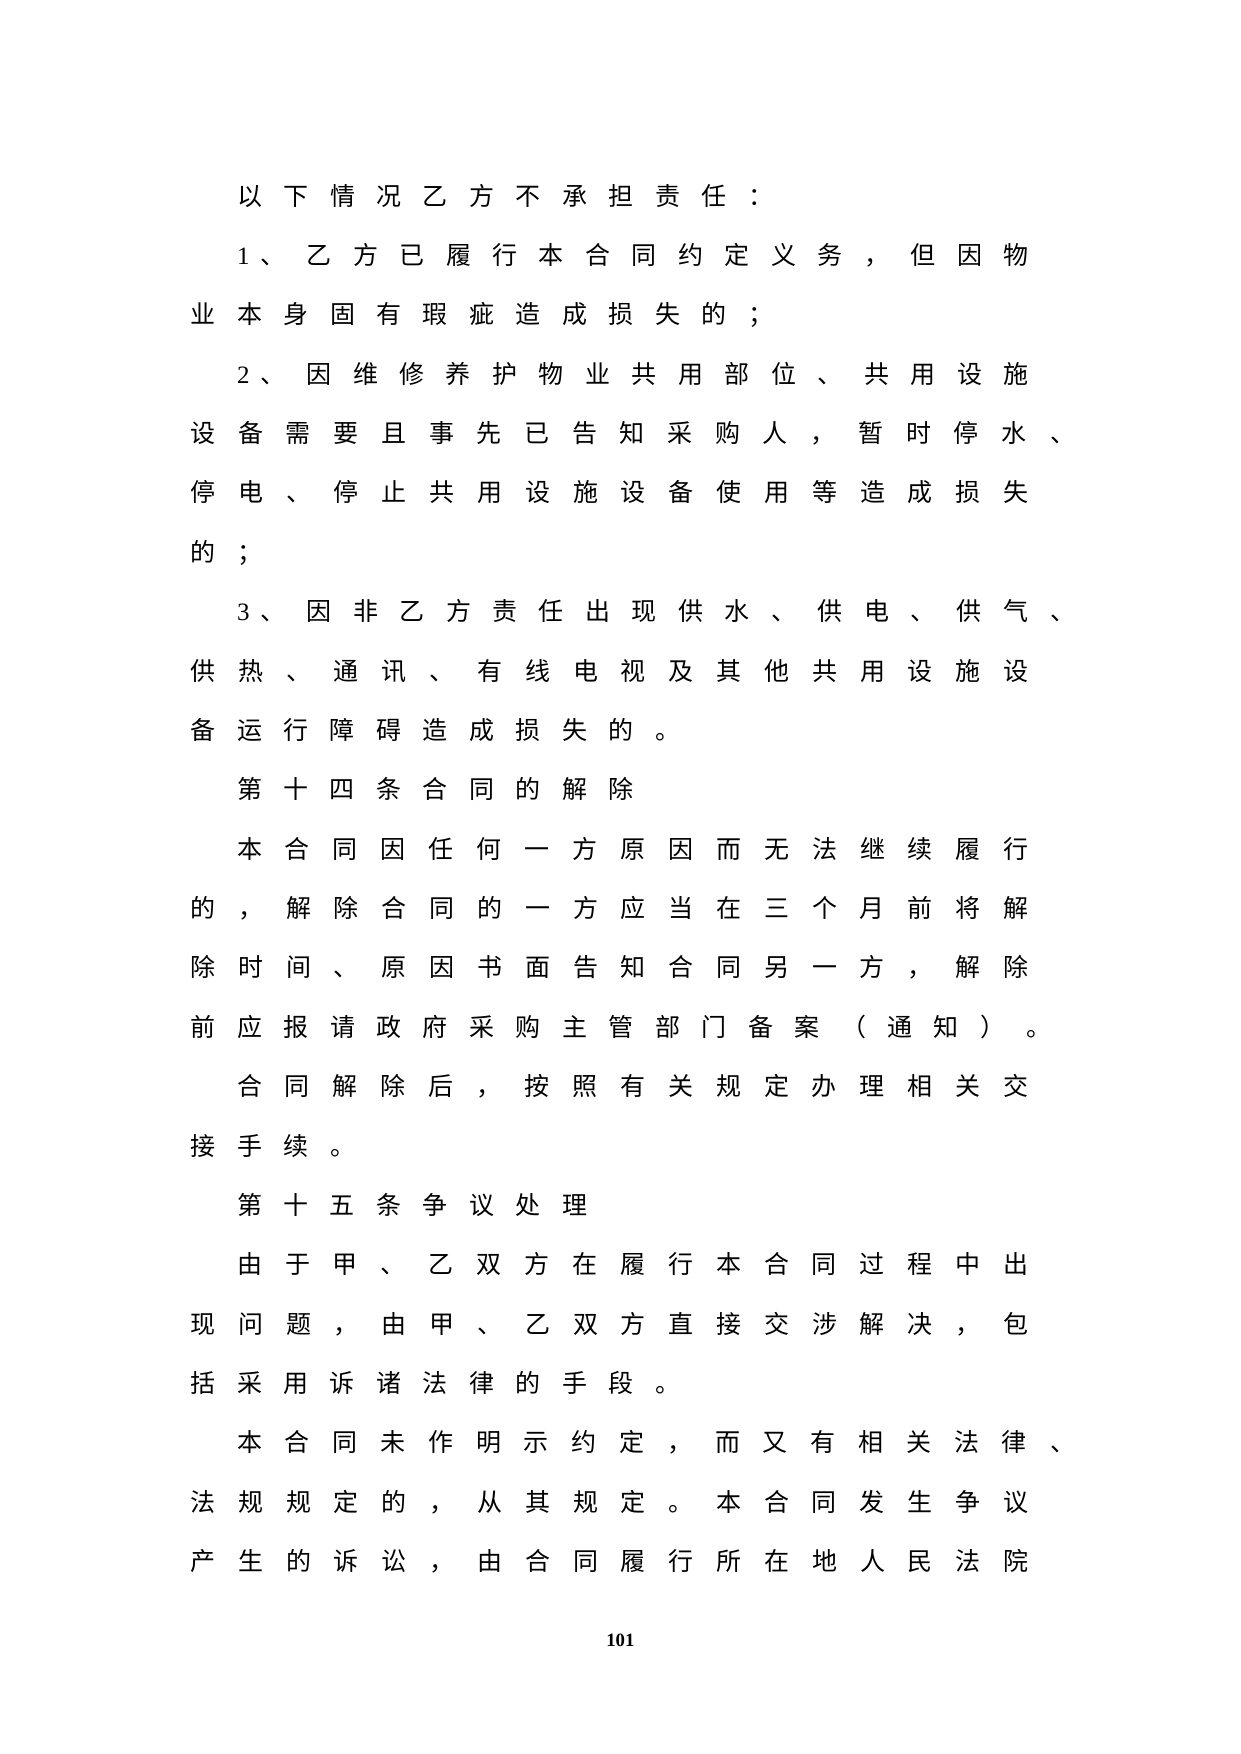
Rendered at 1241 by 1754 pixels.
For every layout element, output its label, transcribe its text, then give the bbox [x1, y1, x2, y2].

text 第十四条合同的解除 [190, 758, 1050, 818]
text 由于甲、乙双方在履行本合同过程中出现问题，由甲、乙双方直接交涉解决，包括采用诉诸法律的手段。 [190, 1233, 1050, 1411]
text 本合同因任何一方原因而无法继续履行的，解除合同的一方应当在三个月前将解除时间、原因书面告知合同另一方，解除前应报请政府采购主管部门备案（通知）。 [190, 818, 1050, 1055]
text 合同解除后，按照有关规定办理相关交接手续。 [190, 1055, 1050, 1174]
text 以下情况乙方不承担责任： [190, 164, 1050, 224]
text 1、乙方已履行本合同约定义务，但因物业本身固有瑕疵造成损失的； [190, 224, 1050, 343]
text 2、因维修养护物业共用部位、共用设施设备需要且事先已告知采购人，暂时停水、停电、停止共用设施设备使用等造成损失的； [190, 343, 1050, 580]
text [190, 1411, 1050, 1589]
text 第十五条争议处理 [190, 1174, 1050, 1233]
text 3、因非乙方责任出现供水、供电、供气、供热、通讯、有线电视及其他共用设施设备运行障碍造成损失的。 [190, 580, 1050, 758]
